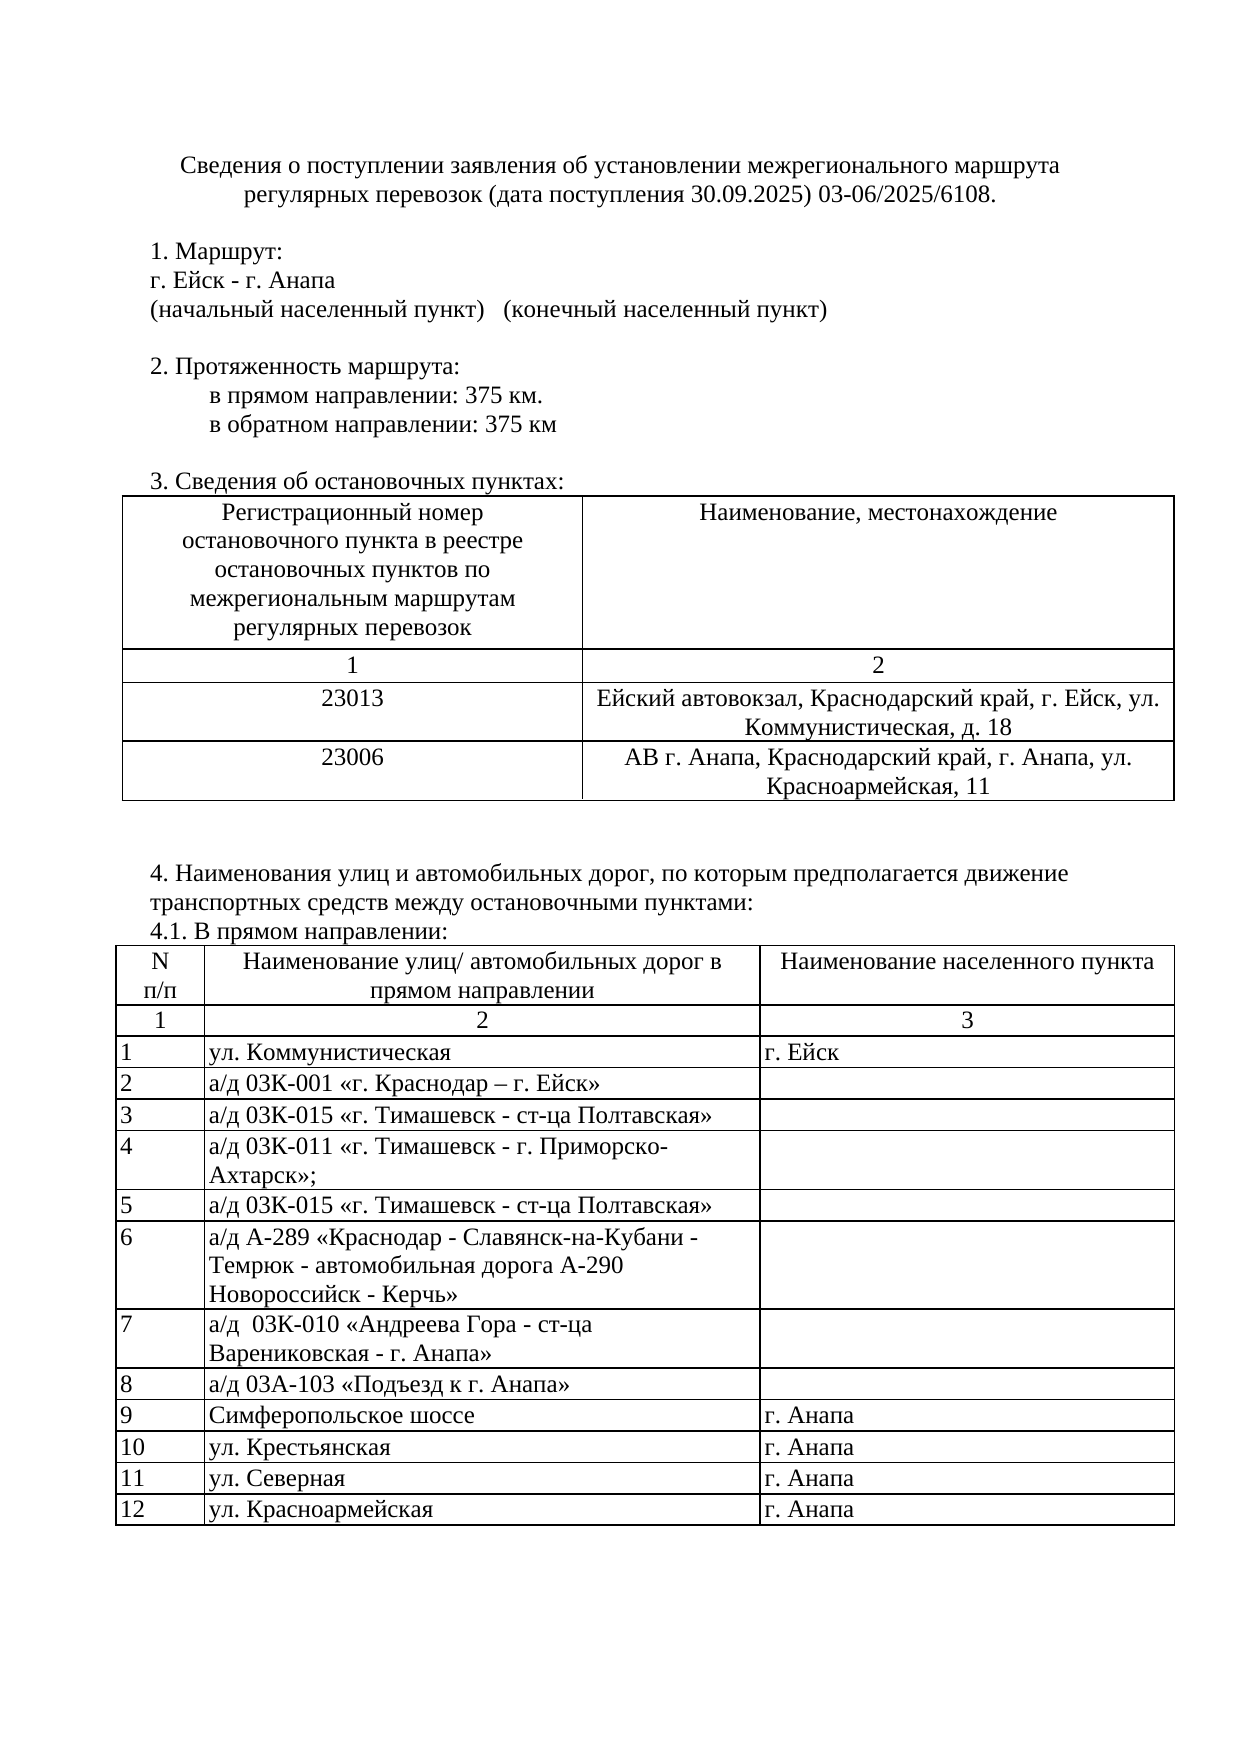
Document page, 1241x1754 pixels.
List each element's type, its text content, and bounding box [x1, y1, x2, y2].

table_cell [761, 1100, 1174, 1130]
text г. Ейск - г. Анапа [150, 265, 1090, 294]
text 3. Сведения об остановочных пунктах: [150, 466, 1090, 495]
table_cell а/д 03К-015 «г. Тимашевск - ст-ца Полтавская» [205, 1190, 759, 1220]
table_cell а/д 03К-015 «г. Тимашевск - ст-ца Полтавская» [205, 1100, 759, 1130]
table_cell 1 [123, 650, 582, 681]
table_cell ул. Крестьянская [205, 1432, 759, 1461]
text (начальный населенный пункт) (конечный населенный пункт) [150, 294, 1090, 322]
table_cell г. Анапа [761, 1400, 1174, 1430]
table_cell 1 [117, 1037, 204, 1067]
table_header Наименование улиц/ автомобильных дорог в прямом направлении [205, 946, 759, 1004]
text в обратном направлении: 375 км [150, 409, 1090, 437]
text 2. Протяженность маршрута: [150, 351, 1090, 380]
table_cell 3 [761, 1006, 1174, 1035]
table_cell [761, 1310, 1174, 1367]
table_cell [761, 1131, 1174, 1189]
table_cell АВ г. Анапа, Краснодарский край, г. Анапа, ул. Красноармейская, 11 [583, 742, 1173, 799]
table_cell 4 [117, 1131, 204, 1189]
table_cell 10 [117, 1432, 204, 1461]
table_cell [761, 1068, 1174, 1098]
table_cell [761, 1369, 1174, 1398]
text Сведения о поступлении заявления об установлении межрегионального маршрута регулярных перевозок (дата поступления 30.09.2025) 03-06/2025/6108. [150, 150, 1090, 207]
table_cell г. Анапа [761, 1463, 1174, 1493]
text 4.1. В прямом направлении: [150, 916, 1090, 945]
table_cell 11 [117, 1463, 204, 1493]
table_cell ул. Красноармейская [205, 1495, 759, 1524]
table_cell 1 [117, 1006, 204, 1035]
table_cell а/д А-289 «Краснодар - Славянск-на-Кубани - Темрюк - автомобильная дорога А-290 Новороссийск - Керчь» [205, 1222, 759, 1308]
table_cell 12 [117, 1495, 204, 1524]
table_cell г. Ейск [761, 1037, 1174, 1067]
table_cell а/д 03К-001 «г. Краснодар – г. Ейск» [205, 1068, 759, 1098]
table_header Наименование, местонахождение [583, 497, 1173, 648]
table_cell 3 [117, 1100, 204, 1130]
table_header Наименование населенного пункта [761, 946, 1174, 1004]
table_header N п/п [117, 946, 204, 1004]
text в прямом направлении: 375 км. [150, 380, 1090, 409]
table_cell 5 [117, 1190, 204, 1220]
table_cell 2 [117, 1068, 204, 1098]
table_cell а/д 03К-010 «Андреева Гора - ст-ца Варениковская - г. Анапа» [205, 1310, 759, 1367]
table_cell Симферопольское шоссе [205, 1400, 759, 1430]
table_cell 9 [117, 1400, 204, 1430]
table_cell г. Анапа [761, 1432, 1174, 1461]
table_cell [761, 1190, 1174, 1220]
table_cell 7 [117, 1310, 204, 1367]
table_cell 2 [583, 650, 1173, 681]
table_cell 8 [117, 1369, 204, 1398]
table_cell а/д 03К-011 «г. Тимашевск - г. Приморско-Ахтарск»; [205, 1131, 759, 1189]
table_cell [761, 1222, 1174, 1308]
table_cell ул. Коммунистическая [205, 1037, 759, 1067]
table_cell а/д 03А-103 «Подъезд к г. Анапа» [205, 1369, 759, 1398]
table_cell г. Анапа [761, 1495, 1174, 1524]
table_cell 23006 [123, 742, 582, 799]
text 4. Наименования улиц и автомобильных дорог, по которым предполагается движение транспортных средств между остановочными пунктами: [150, 858, 1090, 916]
table_cell 6 [117, 1222, 204, 1308]
table_cell 23013 [123, 683, 582, 740]
table_header Регистрационный номер остановочного пункта в реестре остановочных пунктов по межрегиональным маршрутам регулярных перевозок [123, 497, 582, 648]
table_cell 2 [205, 1006, 759, 1035]
table_cell Ейский автовокзал, Краснодарский край, г. Ейск, ул. Коммунистическая, д. 18 [583, 683, 1173, 740]
text 1. Маршрут: [150, 236, 1090, 265]
table_cell ул. Северная [205, 1463, 759, 1493]
